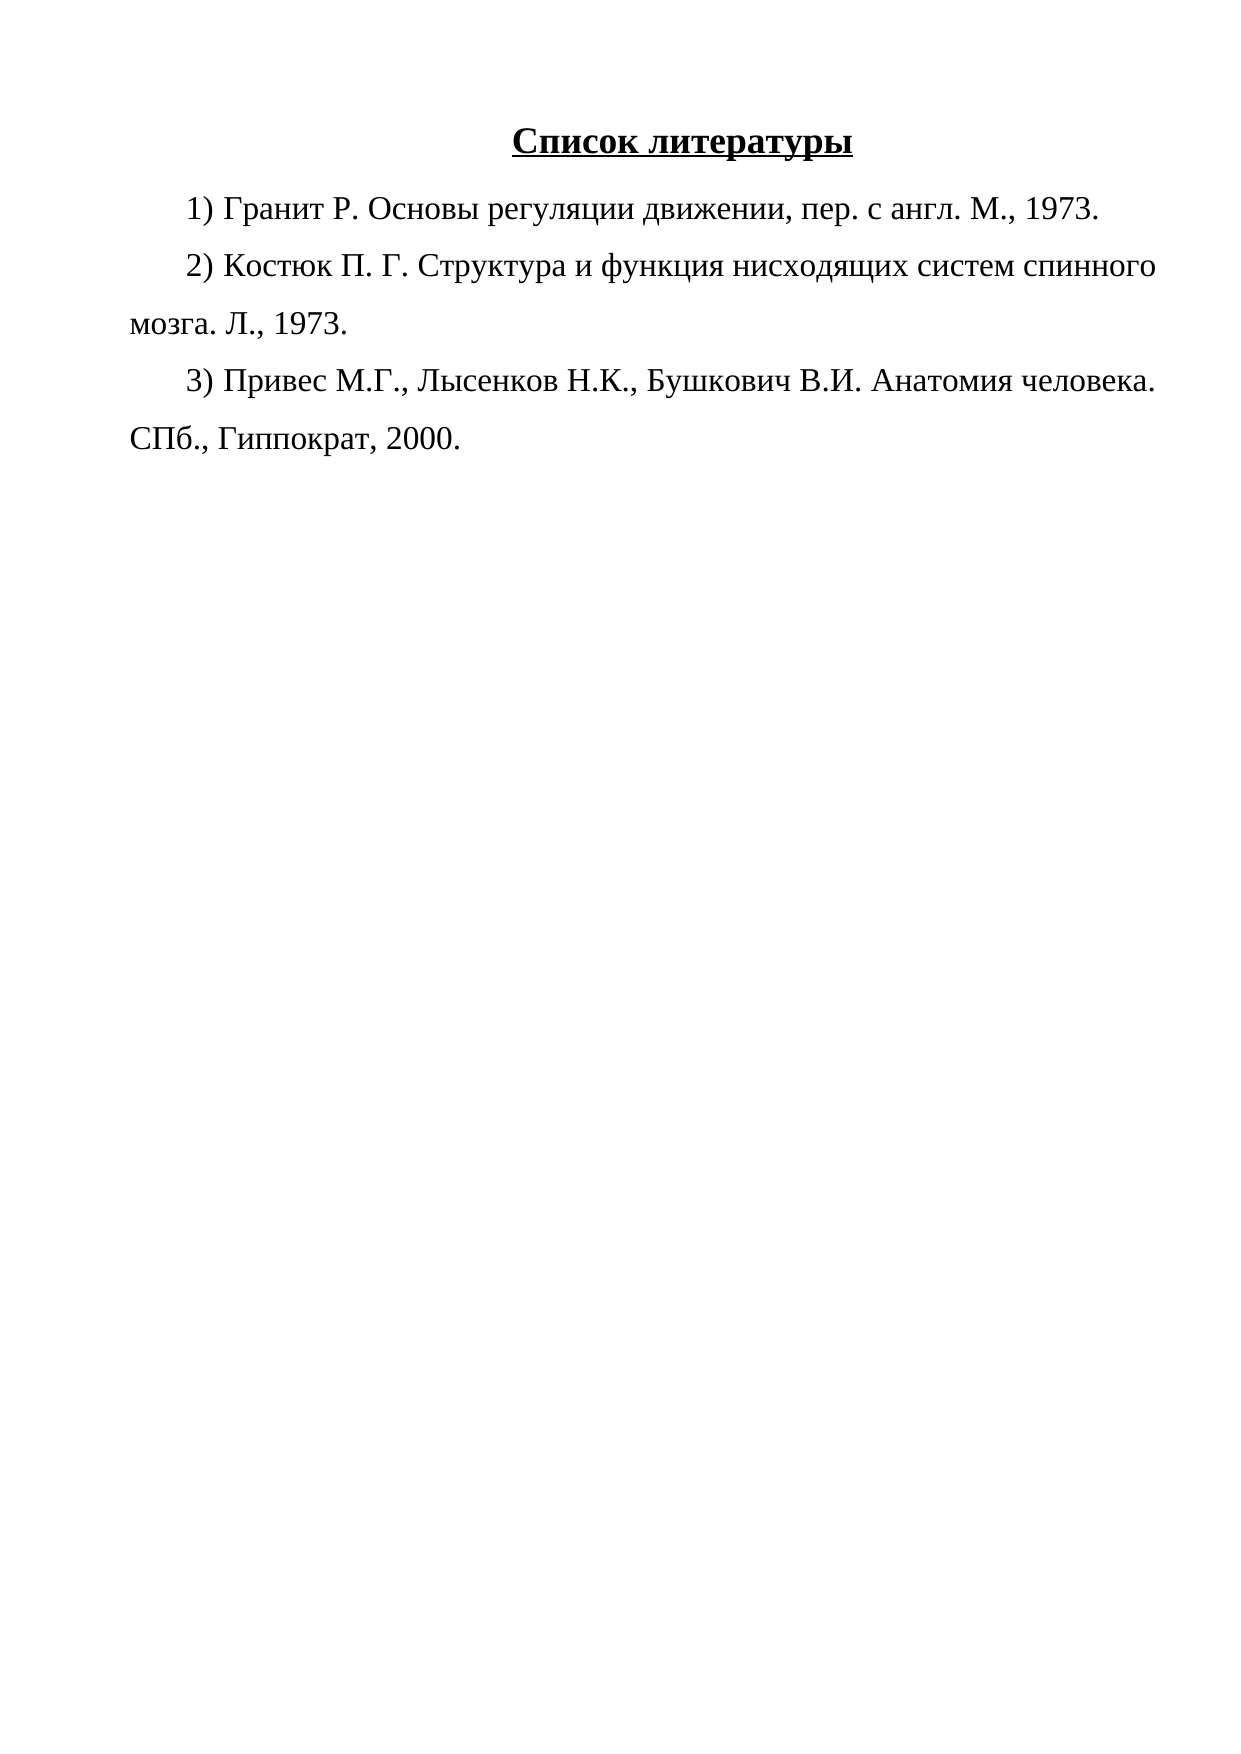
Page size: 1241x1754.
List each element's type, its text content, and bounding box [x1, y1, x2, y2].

text Список литературы [129, 118, 1179, 161]
list Гранит P. Основы регуляции движении, пер. с англ. М., 1973. [129, 188, 1160, 226]
list Костюк П. Г. Структура и функция нисходящих систем спинного мозга. Л., 1973. [129, 251, 1160, 346]
list Привес М.Г., Лысенков Н.К., Бушкович В.И. Анатомия человека. СПб., Гиппократ, 2000. [129, 371, 1160, 466]
